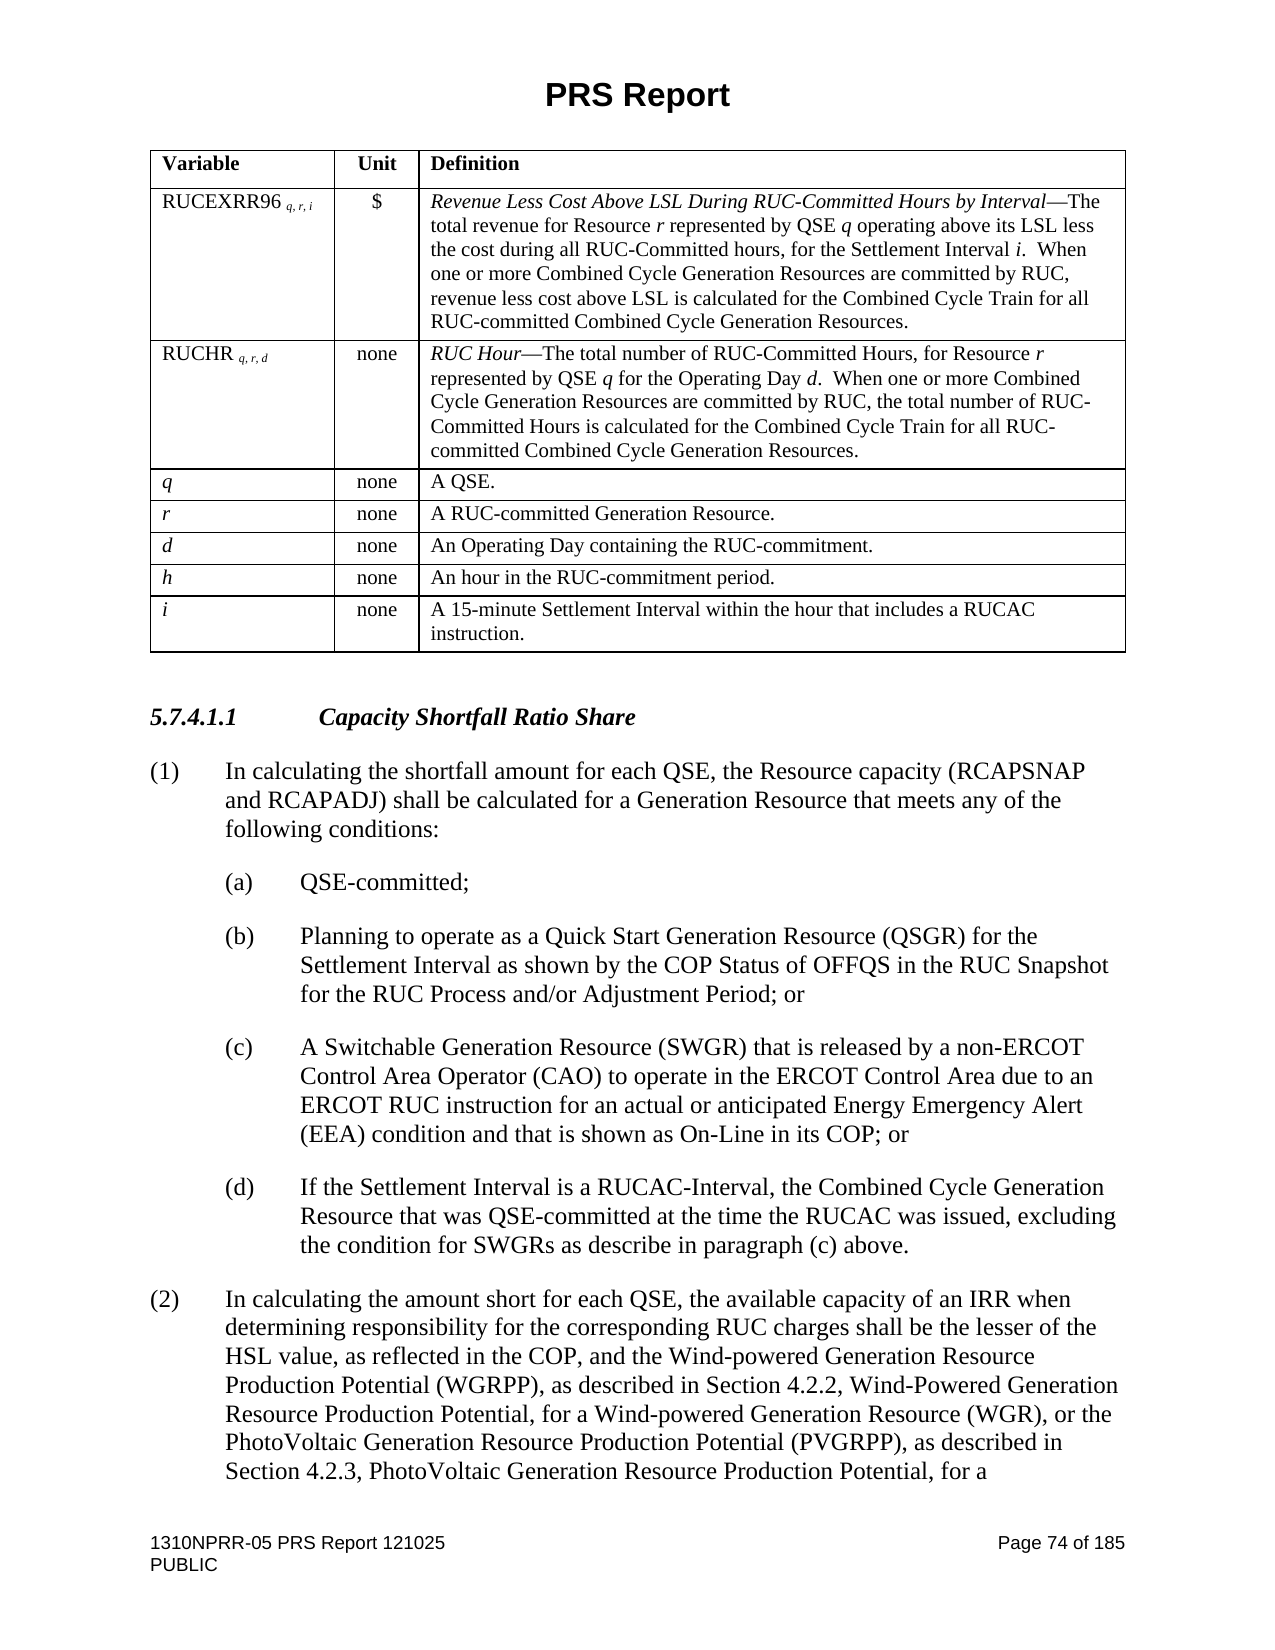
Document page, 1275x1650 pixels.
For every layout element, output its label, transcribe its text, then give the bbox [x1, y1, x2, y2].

text (1) In calculating the shortfall amount for each QSE, the Resource capacity (RCAPSNAP and RCAPADJ) shall be calculated for a Generation Resource that meets any of the following conditions: [150, 756, 1125, 842]
table_cell RUCEXRR96 q, r, i [151, 189, 334, 340]
text (c) A Switchable Generation Resource (SWGR) that is released by a non-ERCOT Control Area Operator (CAO) to operate in the ERCOT Control Area due to an ERCOT RUC instruction for an actual or anticipated Energy Emergency Alert (EEA) condition and that is shown as On-Line in its COP; or [225, 1032, 1125, 1147]
text (b) Planning to operate as a Quick Start Generation Resource (QSGR) for the Settlement Interval as shown by the COP Status of OFFQS in the RUC Snapshot for the RUC Process and/or Adjustment Period; or [225, 921, 1125, 1007]
table_cell q [151, 470, 334, 500]
table_cell none [335, 501, 418, 532]
table_cell h [151, 565, 334, 595]
table_cell RUC Hour—The total number of RUC-Committed Hours, for Resource r represented by QSE q for the Operating Day d. When one or more Combined Cycle Generation Resources are committed by RUC, the total number of RUC-Committed Hours is calculated for the Combined Cycle Train for all RUC-committed Combined Cycle Generation Resources. [420, 341, 1125, 468]
table_cell An Operating Day containing the RUC-commitment. [420, 533, 1125, 563]
table_cell A RUC-committed Generation Resource. [420, 501, 1125, 532]
table_cell RUCHR q, r, d [151, 341, 334, 468]
table_cell A QSE. [420, 470, 1125, 500]
table_cell r [151, 501, 334, 532]
text 5.7.4.1.1 Capacity Shortfall Ratio Share [150, 702, 1125, 731]
table_cell $ [335, 189, 418, 340]
table_cell none [335, 470, 418, 500]
table_cell An hour in the RUC-commitment period. [420, 565, 1125, 595]
table_header Definition [420, 151, 1125, 188]
table_cell none [335, 533, 418, 563]
table_cell none [335, 565, 418, 595]
table_cell i [151, 597, 334, 651]
table_header Variable [151, 151, 334, 188]
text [150, 1284, 1125, 1485]
table_cell A 15-minute Settlement Interval within the hour that includes a RUCAC instruction. [420, 597, 1125, 651]
table_header Unit [335, 151, 418, 188]
text (a) QSE-committed; [150, 867, 1125, 896]
table_cell none [335, 341, 418, 468]
table_cell d [151, 533, 334, 563]
text (d) If the Settlement Interval is a RUCAC-Interval, the Combined Cycle Generation Resource that was QSE-committed at the time the RUCAC was issued, excluding the condition for SWGRs as describe in paragraph (c) above. [225, 1172, 1125, 1259]
table_cell Revenue Less Cost Above LSL During RUC-Committed Hours by Interval—The total revenue for Resource r represented by QSE q operating above its LSL less the cost during all RUC-Committed hours, for the Settlement Interval i. When one or more Combined Cycle Generation Resources are committed by RUC, revenue less cost above LSL is calculated for the Combined Cycle Train for all RUC-committed Combined Cycle Generation Resources. [420, 189, 1125, 340]
table_cell none [335, 597, 418, 651]
